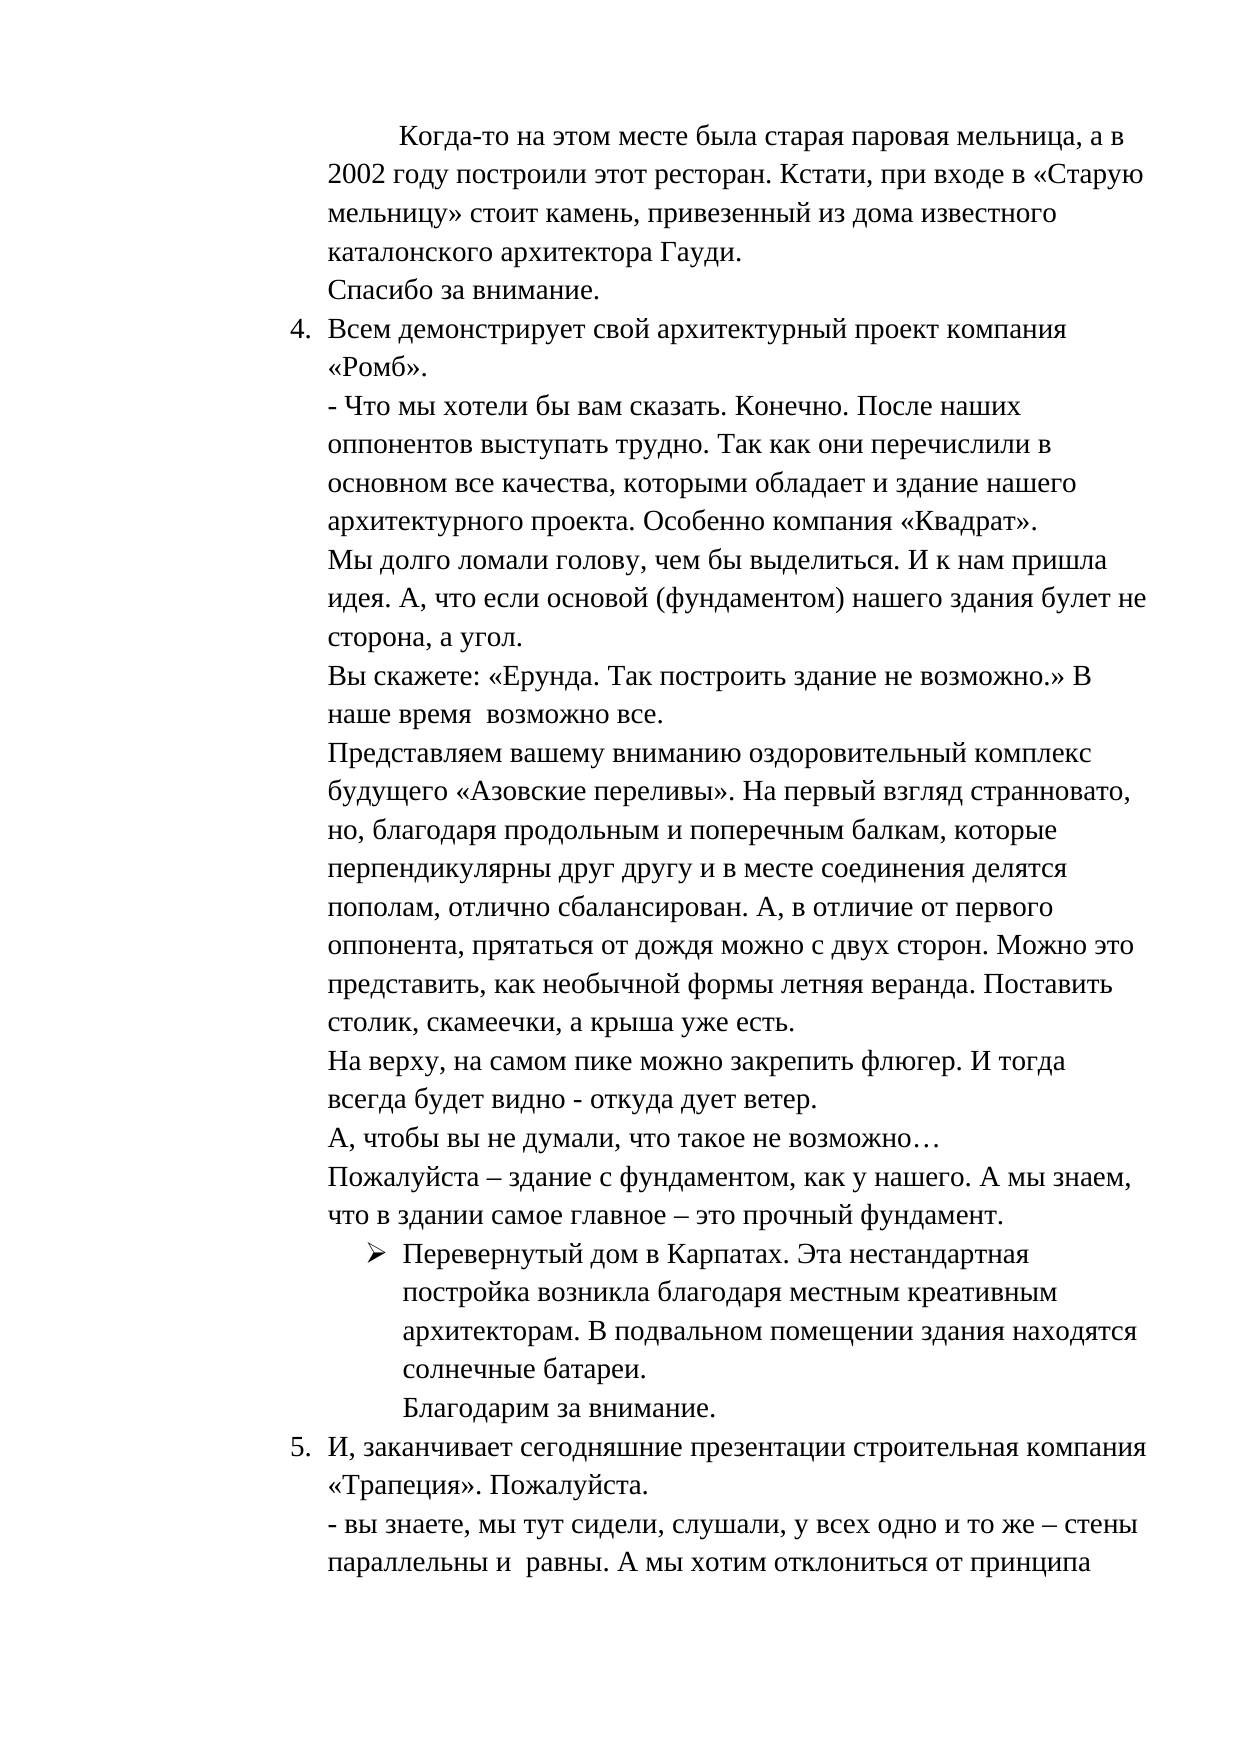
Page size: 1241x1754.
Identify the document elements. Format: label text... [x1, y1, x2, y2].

list Мы долго ломали голову, чем бы выделиться. И к нам пришла идея. А, что если основой (фундаментом) нашего здания булет не сторона, а угол. [327, 542, 1152, 653]
list И, заканчивает сегодняшние презентации строительная компания «Трапеция». Пожалуйста. [290, 1429, 1152, 1501]
list Представляем вашему вниманию оздоровительный комплекс будущего «Азовские переливы». На первый взгляд странновато, но, благодаря продольным и поперечным балкам, которые перпендикулярны друг другу и в месте соединения делятся пополам, отлично сбалансирован. А, в отличие от первого оппонента, прятаться от дождя можно с двух сторон. Можно это представить, как необычной формы летняя веранда. Поставить столик, скамеечки, а крыша уже есть. [327, 735, 1152, 1038]
list На верху, на самом пике можно закрепить флюгер. И тогда всегда будет видно - откуда дует ветер. [327, 1043, 1152, 1115]
list Когда-то на этом месте была старая паровая мельница, а в 2002 году построили этот ресторан. Кстати, при входе в «Старую мельницу» стоит камень, привезенный из дома известного каталонского архитектора Гауди. [327, 118, 1152, 267]
list Всем демонстрирует свой архитектурный проект компания «Ромб». [290, 311, 1152, 383]
list Вы скажете: «Ерунда. Так построить здание не возможно.» В наше время возможно все. [327, 658, 1152, 730]
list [327, 1506, 1152, 1578]
list А, чтобы вы не думали, что такое не возможно… [327, 1120, 1152, 1154]
list Перевернутый дом в Карпатах. Эта нестандартная постройка возникла благодаря местным креативным архитекторам. В подвальном помещении здания находятся солнечные батареи. [365, 1236, 1152, 1385]
list - Что мы хотели бы вам сказать. Конечно. После наших оппонентов выступать трудно. Так как они перечислили в основном все качества, которыми обладает и здание нашего архитектурного проекта. Особенно компания «Квадрат». [327, 388, 1152, 537]
list Пожалуйста – здание с фундаментом, как у нашего. А мы знаем, что в здании самое главное – это прочный фундамент. [327, 1159, 1152, 1231]
list Благодарим за внимание. [402, 1390, 1152, 1424]
list Спасибо за внимание. [327, 272, 1152, 306]
